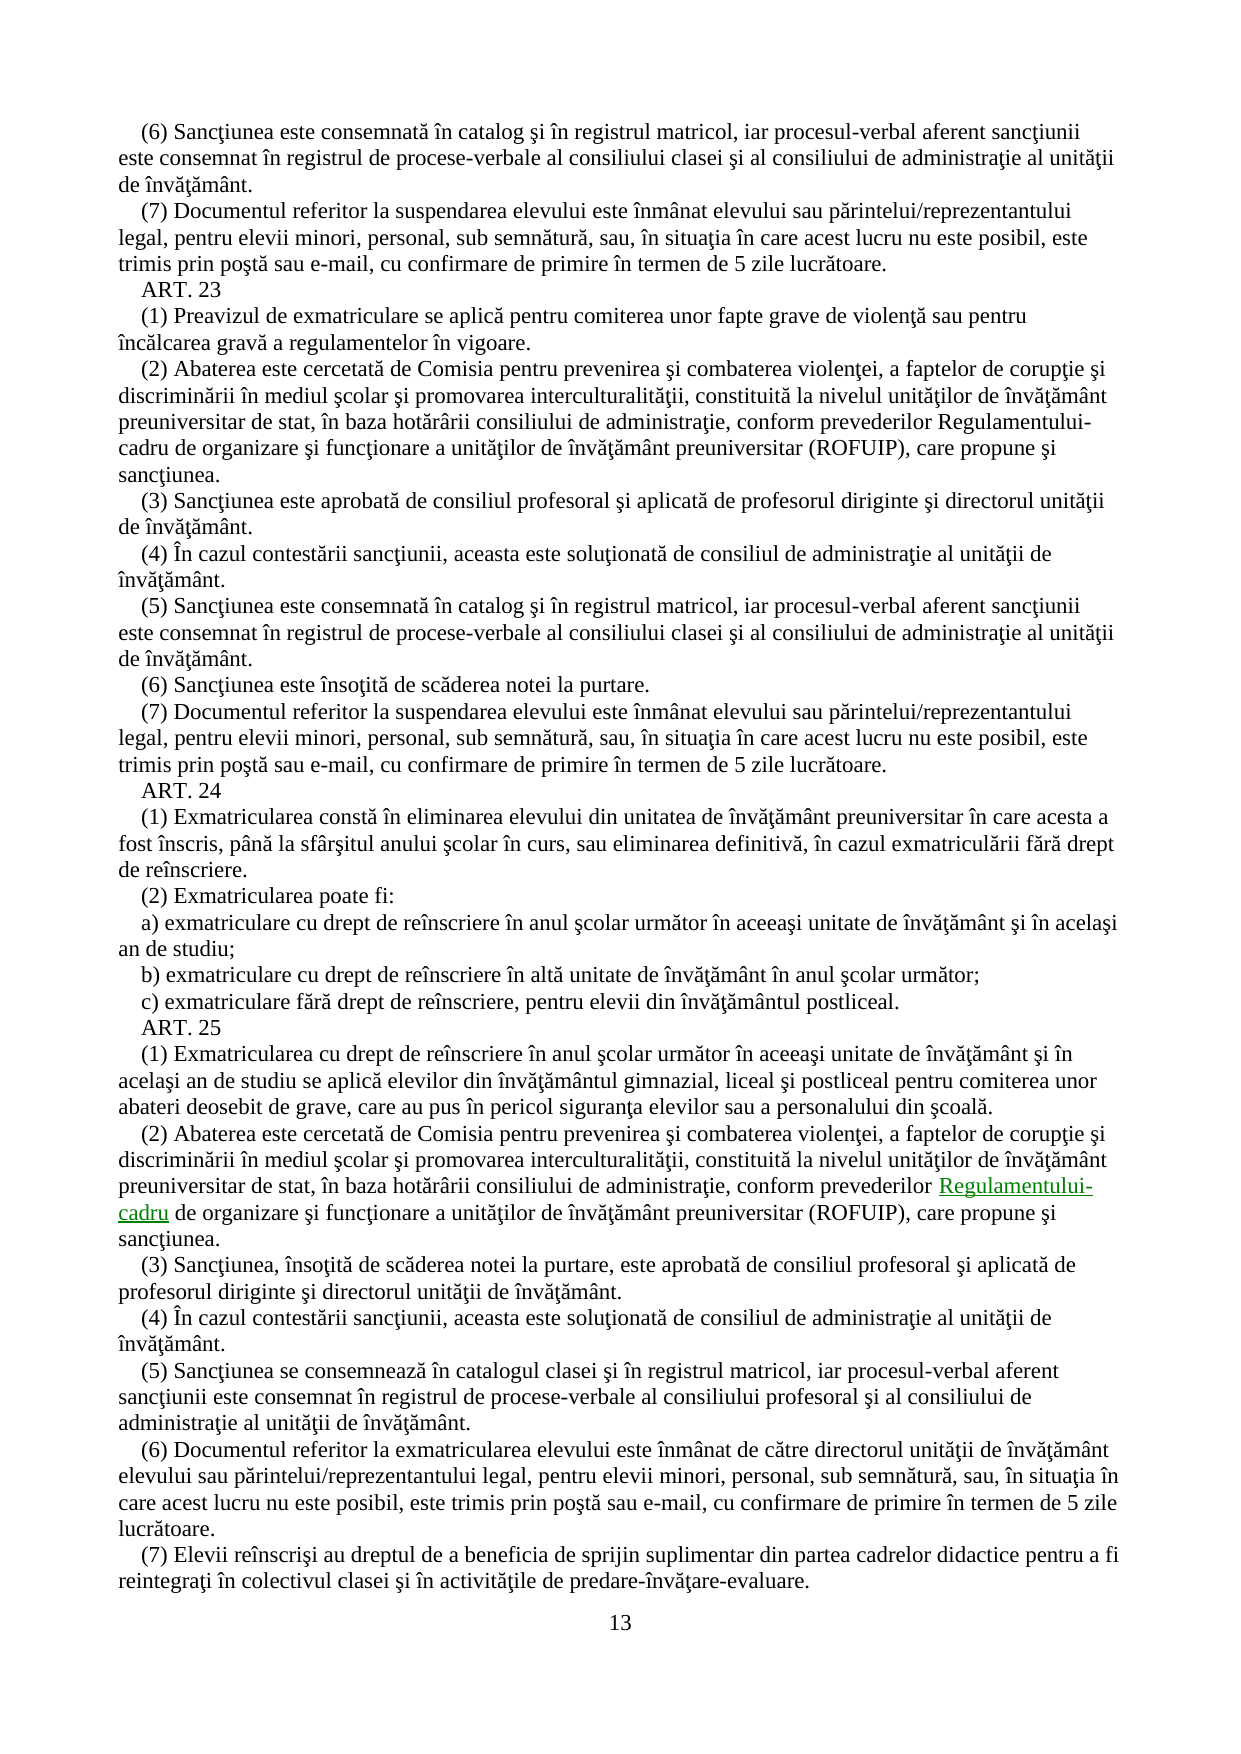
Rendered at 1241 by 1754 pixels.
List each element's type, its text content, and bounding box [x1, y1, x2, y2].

text (1) Preavizul de exmatriculare se aplică pentru comiterea unor fapte grave de violenţă sau pentru încălcarea gravă a regulamentelor în vigoare. [118, 303, 1122, 355]
text (3) Sancţiunea este aprobată de consiliul profesoral şi aplicată de profesorul diriginte şi directorul unităţii de învăţământ. [118, 487, 1122, 540]
text ART. 25 [118, 1014, 1122, 1041]
text (6) Documentul referitor la exmatricularea elevului este înmânat de către directorul unităţii de învăţământ elevului sau părintelui/reprezentantului legal, pentru elevii minori, personal, sub semnătură, sau, în situaţia în care acest lucru nu este posibil, este trimis prin poştă sau e-mail, cu confirmare de primire în termen de 5 zile lucrătoare. [118, 1436, 1122, 1541]
text (1) Exmatricularea constă în eliminarea elevului din unitatea de învăţământ preuniversitar în care acesta a fost înscris, până la sfârşitul anului şcolar în curs, sau eliminarea definitivă, în cazul exmatriculării fără drept de reînscriere. [118, 803, 1122, 882]
text (4) În cazul contestării sancţiunii, aceasta este soluţionată de consiliul de administraţie al unităţii de învăţământ. [118, 1304, 1122, 1357]
text (1) Exmatricularea cu drept de reînscriere în anul şcolar următor în aceeaşi unitate de învăţământ şi în acelaşi an de studiu se aplică elevilor din învăţământul gimnazial, liceal şi postliceal pentru comiterea unor abateri deosebit de grave, care au pus în pericol siguranţa elevilor sau a personalului din şcoală. [118, 1041, 1122, 1119]
text (5) Sancţiunea este consemnată în catalog şi în registrul matricol, iar procesul-verbal aferent sancţiunii este consemnat în registrul de procese-verbale al consiliului clasei şi al consiliului de administraţie al unităţii de învăţământ. [118, 592, 1122, 672]
text a) exmatriculare cu drept de reînscriere în anul şcolar următor în aceeaşi unitate de învăţământ şi în acelaşi an de studiu; [118, 909, 1122, 961]
text (7) Elevii reînscrişi au dreptul de a beneficia de sprijin suplimentar din partea cadrelor didactice pentru a fi reintegraţi în colectivul clasei şi în activităţile de predare-învăţare-evaluare. [118, 1541, 1122, 1594]
text (7) Documentul referitor la suspendarea elevului este înmânat elevului sau părintelui/reprezentantului legal, pentru elevii minori, personal, sub semnătură, sau, în situaţia în care acest lucru nu este posibil, este trimis prin poştă sau e-mail, cu confirmare de primire în termen de 5 zile lucrătoare. [118, 698, 1122, 777]
text (2) Exmatricularea poate fi: [118, 882, 1122, 909]
text (4) În cazul contestării sancţiunii, aceasta este soluţionată de consiliul de administraţie al unităţii de învăţământ. [118, 540, 1122, 592]
text (3) Sancţiunea, însoţită de scăderea notei la purtare, este aprobată de consiliul profesoral şi aplicată de profesorul diriginte şi directorul unităţii de învăţământ. [118, 1251, 1122, 1304]
text (7) Documentul referitor la suspendarea elevului este înmânat elevului sau părintelui/reprezentantului legal, pentru elevii minori, personal, sub semnătură, sau, în situaţia în care acest lucru nu este posibil, este trimis prin poştă sau e-mail, cu confirmare de primire în termen de 5 zile lucrătoare. [118, 197, 1122, 276]
text (6) Sancţiunea este însoţită de scăderea notei la purtare. [118, 672, 1122, 698]
text ART. 23 [118, 276, 1122, 303]
text (6) Sancţiunea este consemnată în catalog şi în registrul matricol, iar procesul-verbal aferent sancţiunii este consemnat în registrul de procese-verbale al consiliului clasei şi al consiliului de administraţie al unităţii de învăţământ. [118, 118, 1122, 197]
text b) exmatriculare cu drept de reînscriere în altă unitate de învăţământ în anul şcolar următor; [118, 961, 1122, 988]
text c) exmatriculare fără drept de reînscriere, pentru elevii din învăţământul postliceal. [118, 988, 1122, 1014]
text ART. 24 [118, 777, 1122, 803]
